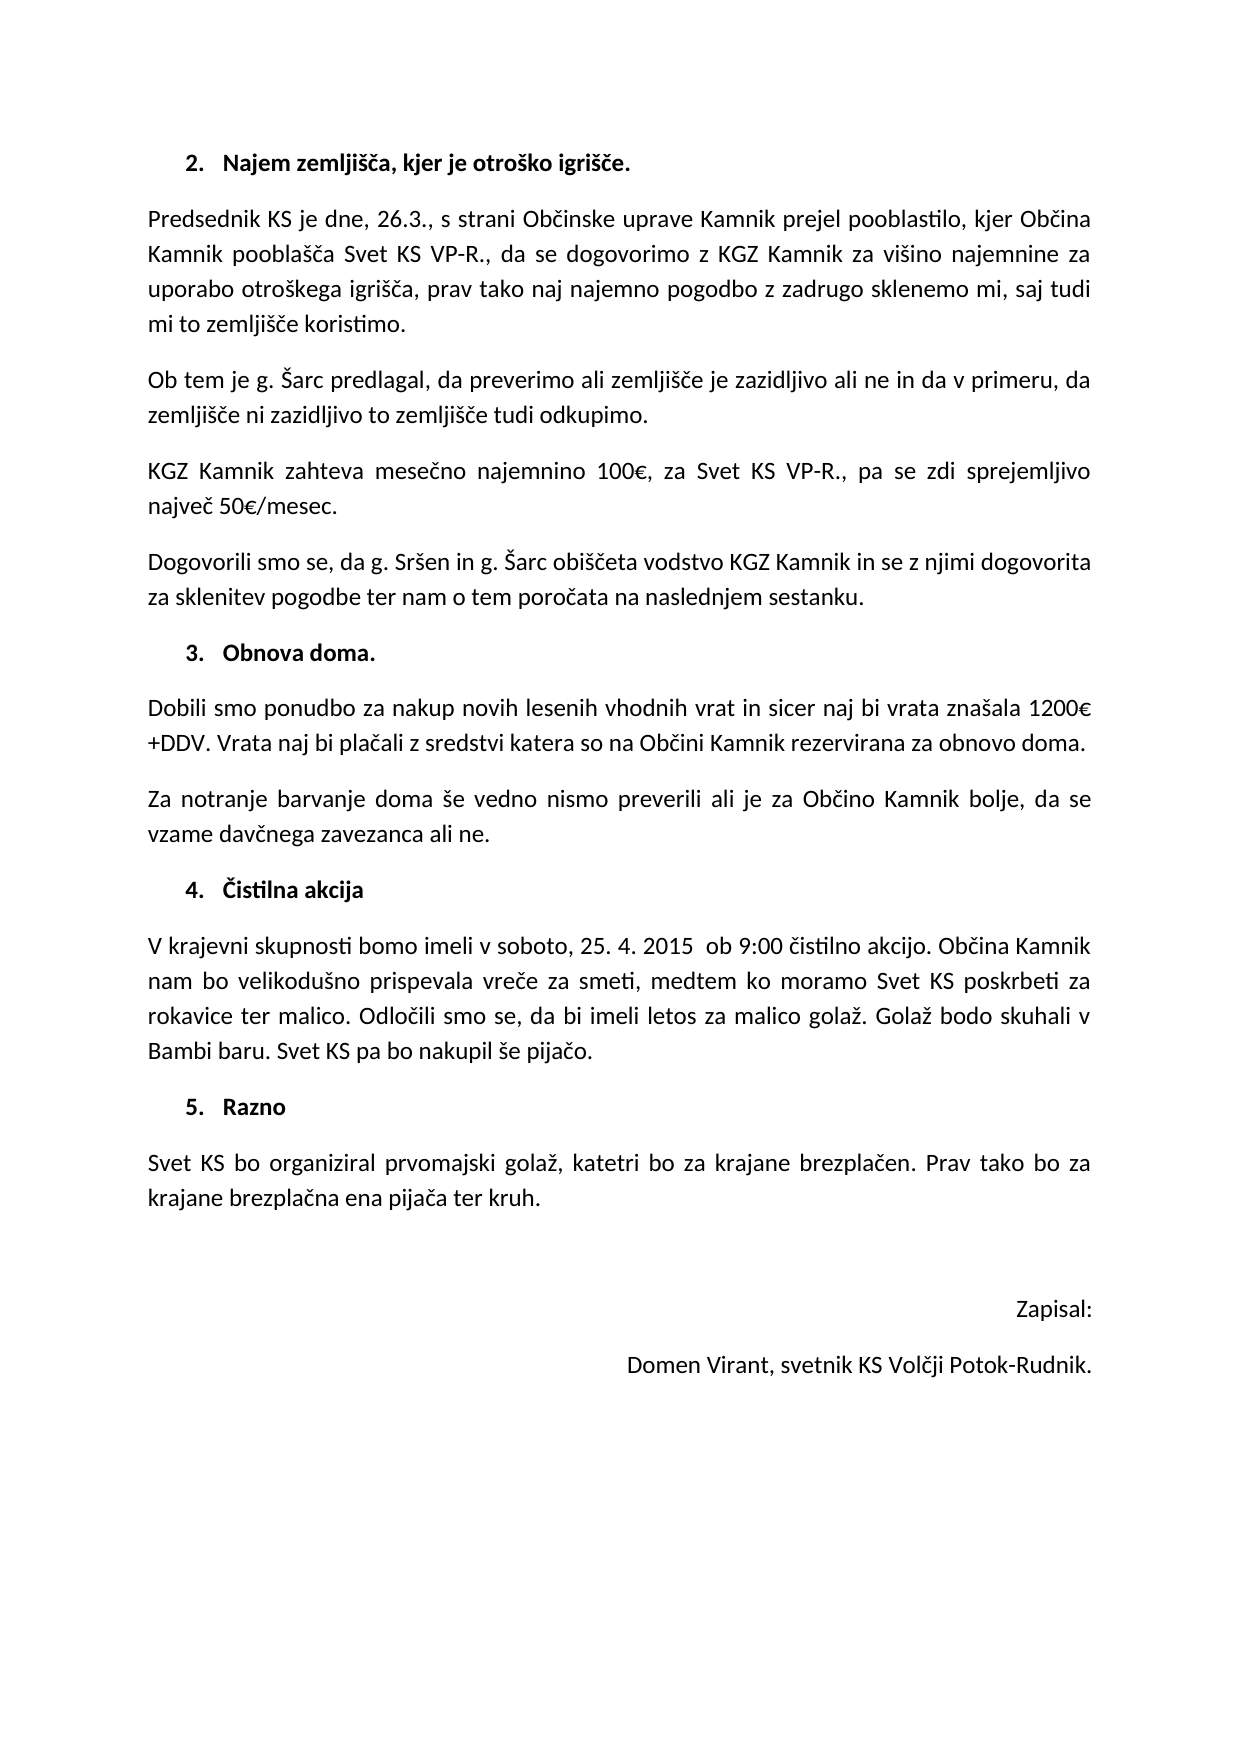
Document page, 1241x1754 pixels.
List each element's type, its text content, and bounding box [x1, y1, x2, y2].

list Obnova doma. [185, 637, 1093, 667]
text Zapisal: [148, 1293, 1093, 1324]
text Za notranje barvanje doma še vedno nismo preverili ali je za Občino Kamnik bolje, da se vzame davčnega zavezanca ali ne. [148, 783, 1093, 849]
text Domen Virant, svetnik KS Volčji Potok-Rudnik. [148, 1349, 1093, 1380]
text Dobili smo ponudbo za nakup novih lesenih vhodnih vrat in sicer naj bi vrata znašala 1200€+DDV. Vrata naj bi plačali z sredstvi katera so na Občini Kamnik rezervirana za obnovo doma. [148, 693, 1093, 758]
list Razno [185, 1091, 1093, 1121]
list Čistilna akcija [185, 874, 1093, 905]
text V krajevni skupnosti bomo imeli v soboto, 25. 4. 2015 ob 9:00 čistilno akcijo. Občina Kamnik nam bo velikodušno prispevala vreče za smeti, medtem ko moramo Svet KS poskrbeti za rokavice ter malico. Odločili smo se, da bi imeli letos za malico golaž. Golaž bodo skuhali v Bambi baru. Svet KS pa bo nakupil še pijačo. [148, 930, 1093, 1066]
text Dogovorili smo se, da g. Sršen in g. Šarc obiščeta vodstvo KGZ Kamnik in se z njimi dogovorita za sklenitev pogodbe ter nam o tem poročata na naslednjem sestanku. [148, 546, 1093, 611]
text KGZ Kamnik zahteva mesečno najemnino 100€, za Svet KS VP-R., pa se zdi sprejemljivo največ 50€/mesec. [148, 455, 1093, 521]
list Najem zemljišča, kjer je otroško igrišče. [185, 148, 1093, 178]
text Predsednik KS je dne, 26.3., s strani Občinske uprave Kamnik prejel pooblastilo, kjer Občina Kamnik pooblašča Svet KS VP-R., da se dogovorimo z KGZ Kamnik za višino najemnine za uporabo otroškega igrišča, prav tako naj najemno pogodbo z zadrugo sklenemo mi, saj tudi mi to zemljišče koristimo. [148, 203, 1093, 339]
text Ob tem je g. Šarc predlagal, da preverimo ali zemljišče je zazidljivo ali ne in da v primeru, da zemljišče ni zazidljivo to zemljišče tudi odkupimo. [148, 364, 1093, 430]
text Svet KS bo organiziral prvomajski golaž, katetri bo za krajane brezplačen. Prav tako bo za krajane brezplačna ena pijača ter kruh. [148, 1147, 1093, 1212]
